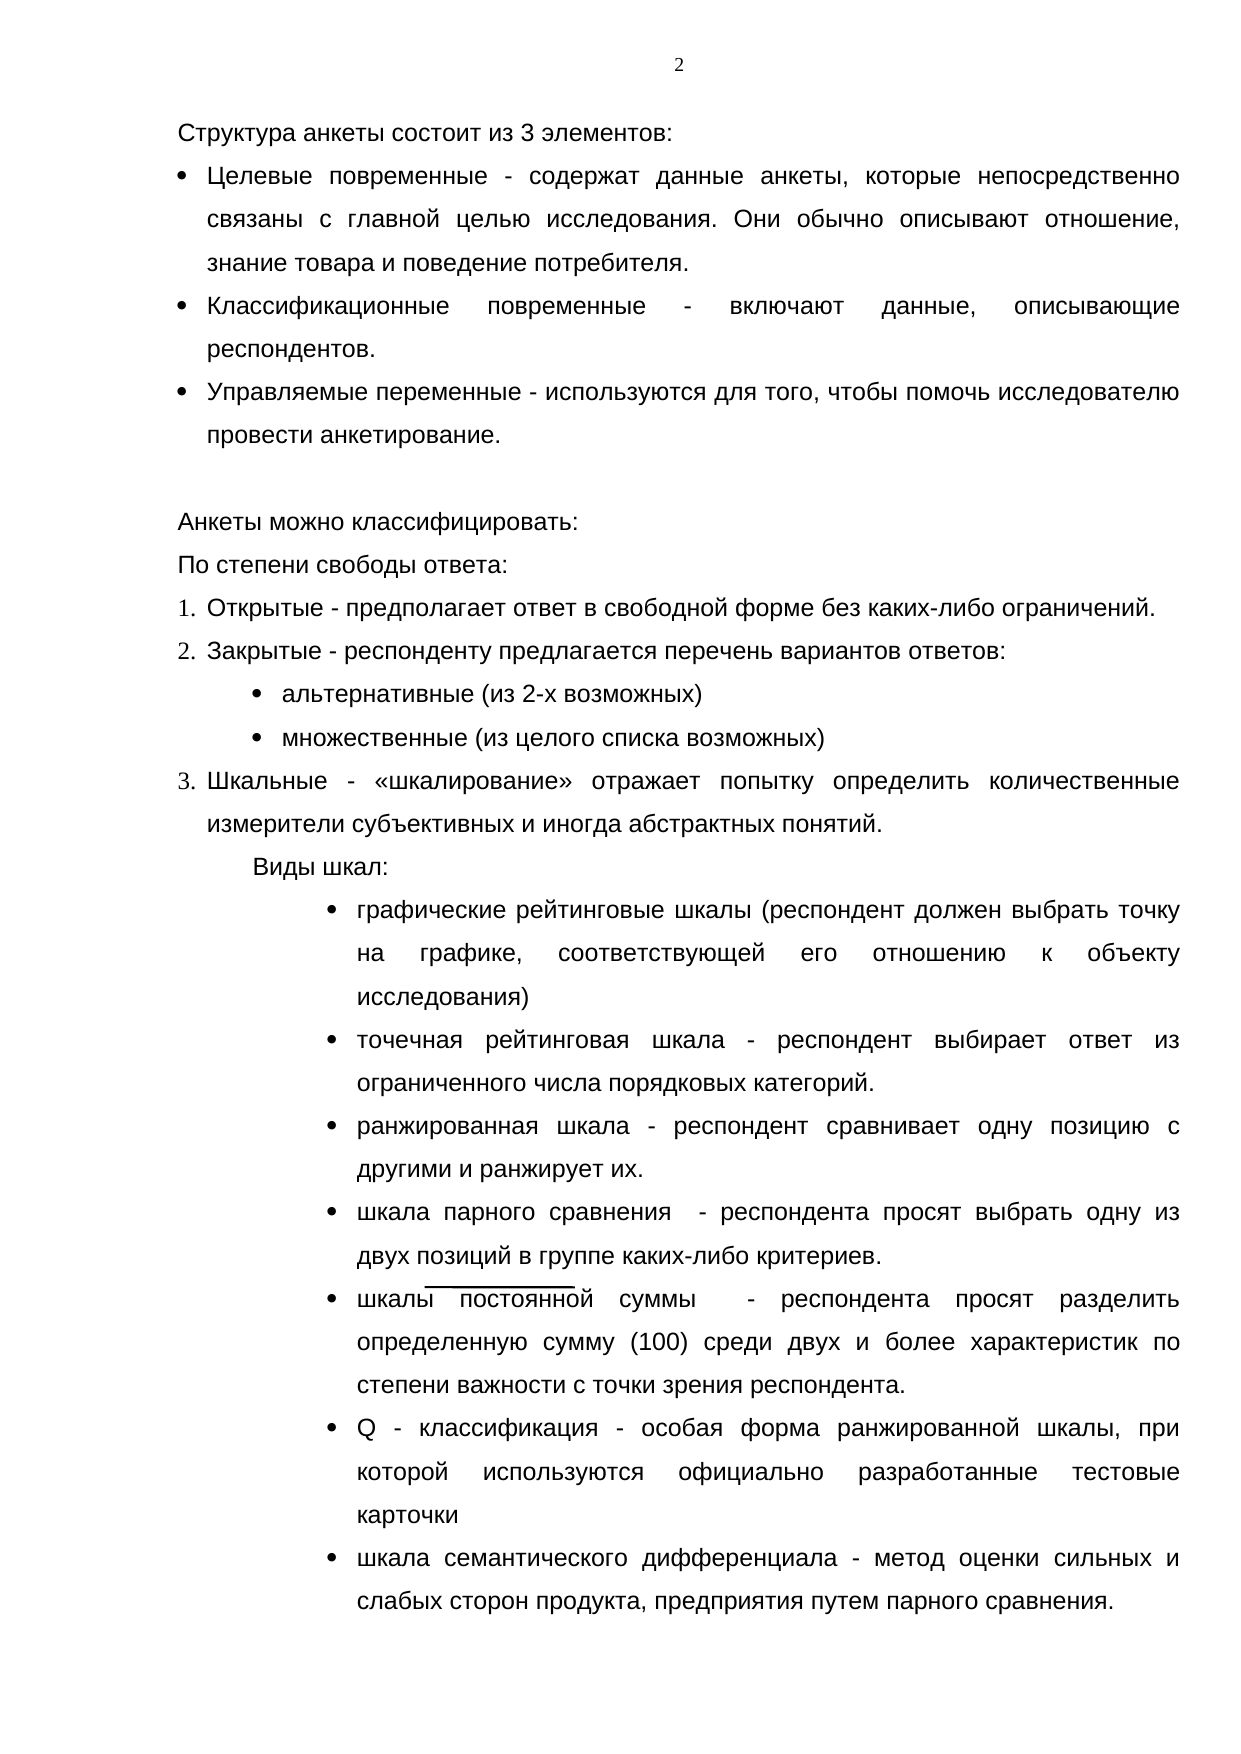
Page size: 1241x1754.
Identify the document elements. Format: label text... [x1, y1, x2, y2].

text По степени свободы ответа: [177, 550, 1181, 578]
list Классификационные повременные - включают данные, описывающие респондентов. [177, 291, 1181, 363]
list множественные (из целого списка возможных) [252, 722, 1181, 751]
list шкала парного сравнения - респондента просят выбрать одну из двух позиций в группе каких-либо критериев. [327, 1197, 1181, 1269]
list Открытые - предполагает ответ в свободной форме без каких-либо ограничений. [177, 593, 1181, 622]
list Целевые повременные - содержат данные анкеты, которые непосредственно связаны с главной целью исследования. Они обычно описывают отношение, знание товара и поведение потребителя. [177, 161, 1181, 276]
list Q - классификация - особая форма ранжированной шкалы, при которой используются официально разработанные тестовые карточки [327, 1413, 1181, 1528]
list шкалы постоянной суммы - респондента просят разделить определенную сумму (100) среди двух и более характеристик по степени важности с точки зрения респондента. [327, 1284, 1181, 1399]
text Анкеты можно классифицировать: [177, 507, 1181, 535]
list ранжированная шкала - респондент сравнивает одну позицию с другими и ранжирует их. [327, 1111, 1181, 1183]
text Виды шкал: [177, 852, 1181, 881]
list точечная рейтинговая шкала - респондент выбирает ответ из ограниченного числа порядковых категорий. [327, 1025, 1181, 1097]
list альтернативные (из 2-х возможных) [252, 679, 1181, 708]
list Управляемые переменные - используются для того, чтобы помочь исследователю провести анкетирование. [177, 377, 1181, 449]
list Шкальные - «шкалирование» отражает попытку определить количественные измерители субъективных и иногда абстрактных понятий. [177, 766, 1181, 838]
list Закрытые - респонденту предлагается перечень вариантов ответов: [177, 636, 1181, 665]
list графические рейтинговые шкалы (респондент должен выбрать точку на графике, соответствующей его отношению к объекту исследования) [327, 895, 1181, 1010]
list Структура анкеты состоит из 3 элементов: [177, 118, 1181, 147]
list шкала семантического дифференциала - метод оценки сильных и слабых сторон продукта, предприятия путем парного сравнения. [327, 1543, 1181, 1615]
